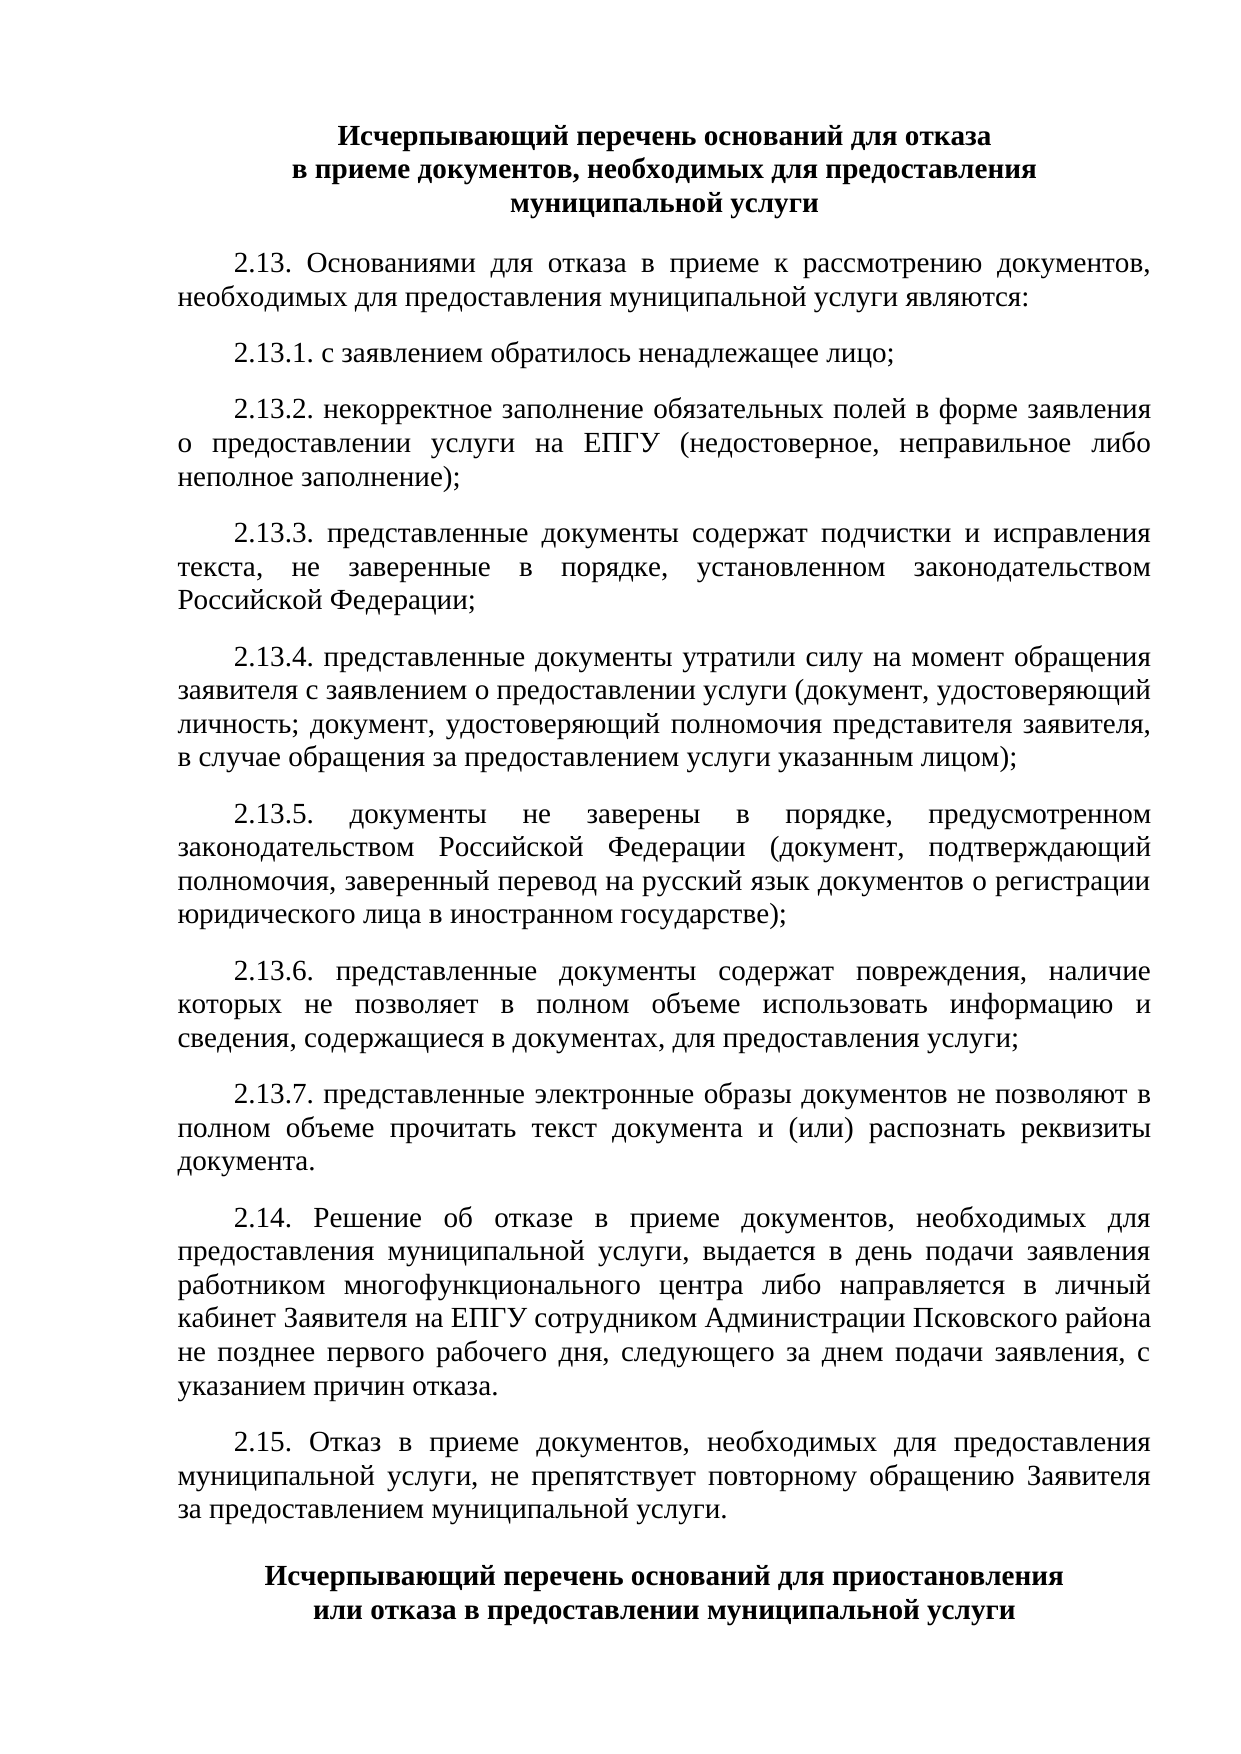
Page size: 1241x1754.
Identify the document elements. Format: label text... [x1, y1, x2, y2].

text 2.13.1. с заявлением обратилось ненадлежащее лицо; [177, 335, 1152, 369]
title Исчерпывающий перечень оснований для отказа [177, 118, 1152, 152]
text 2.13.7. представленные электронные образы документов не позволяют в полном объеме прочитать текст документа и (или) распознать реквизиты документа. [177, 1076, 1152, 1177]
text 2.13.5. документы не заверены в порядке, предусмотренном законодательством Российской Федерации (документ, подтверждающий полномочия, заверенный перевод на русский язык документов о регистрации юридического лица в иностранном государстве); [177, 796, 1152, 930]
text 2.13. Основаниями для отказа в приеме к рассмотрению документов, необходимых для предоставления муниципальной услуги являются: [177, 245, 1152, 312]
title муниципальной услуги [177, 185, 1152, 219]
title Исчерпывающий перечень оснований для приостановления [177, 1558, 1152, 1592]
title или отказа в предоставлении муниципальной услуги [177, 1592, 1152, 1625]
text 2.13.2. некорректное заполнение обязательных полей в форме заявления о предоставлении услуги на ЕПГУ (недостоверное, неправильное либо неполное заполнение); [177, 392, 1152, 492]
text 2.13.6. представленные документы содержат повреждения, наличие которых не позволяет в полном объеме использовать информацию и сведения, содержащиеся в документах, для предоставления услуги; [177, 953, 1152, 1053]
text 2.14. Решение об отказе в приеме документов, необходимых для предоставления муниципальной услуги, выдается в день подачи заявления работником многофункционального центра либо направляется в личный кабинет Заявителя на ЕПГУ сотрудником Администрации Псковского района не позднее первого рабочего дня, следующего за днем подачи заявления, с указанием причин отказа. [177, 1200, 1152, 1401]
text 2.13.4. представленные документы утратили силу на момент обращения заявителя с заявлением о предоставлении услуги (документ, удостоверяющий личность; документ, удостоверяющий полномочия представителя заявителя, в случае обращения за предоставлением услуги указанным лицом); [177, 639, 1152, 773]
text 2.13.3. представленные документы содержат подчистки и исправления текста, не заверенные в порядке, установленном законодательством Российской Федерации; [177, 515, 1152, 616]
text 2.15. Отказ в приеме документов, необходимых для предоставления муниципальной услуги, не препятствует повторному обращению Заявителя за предоставлением муниципальной услуги. [177, 1424, 1152, 1525]
title в приеме документов, необходимых для предоставления [177, 152, 1152, 185]
